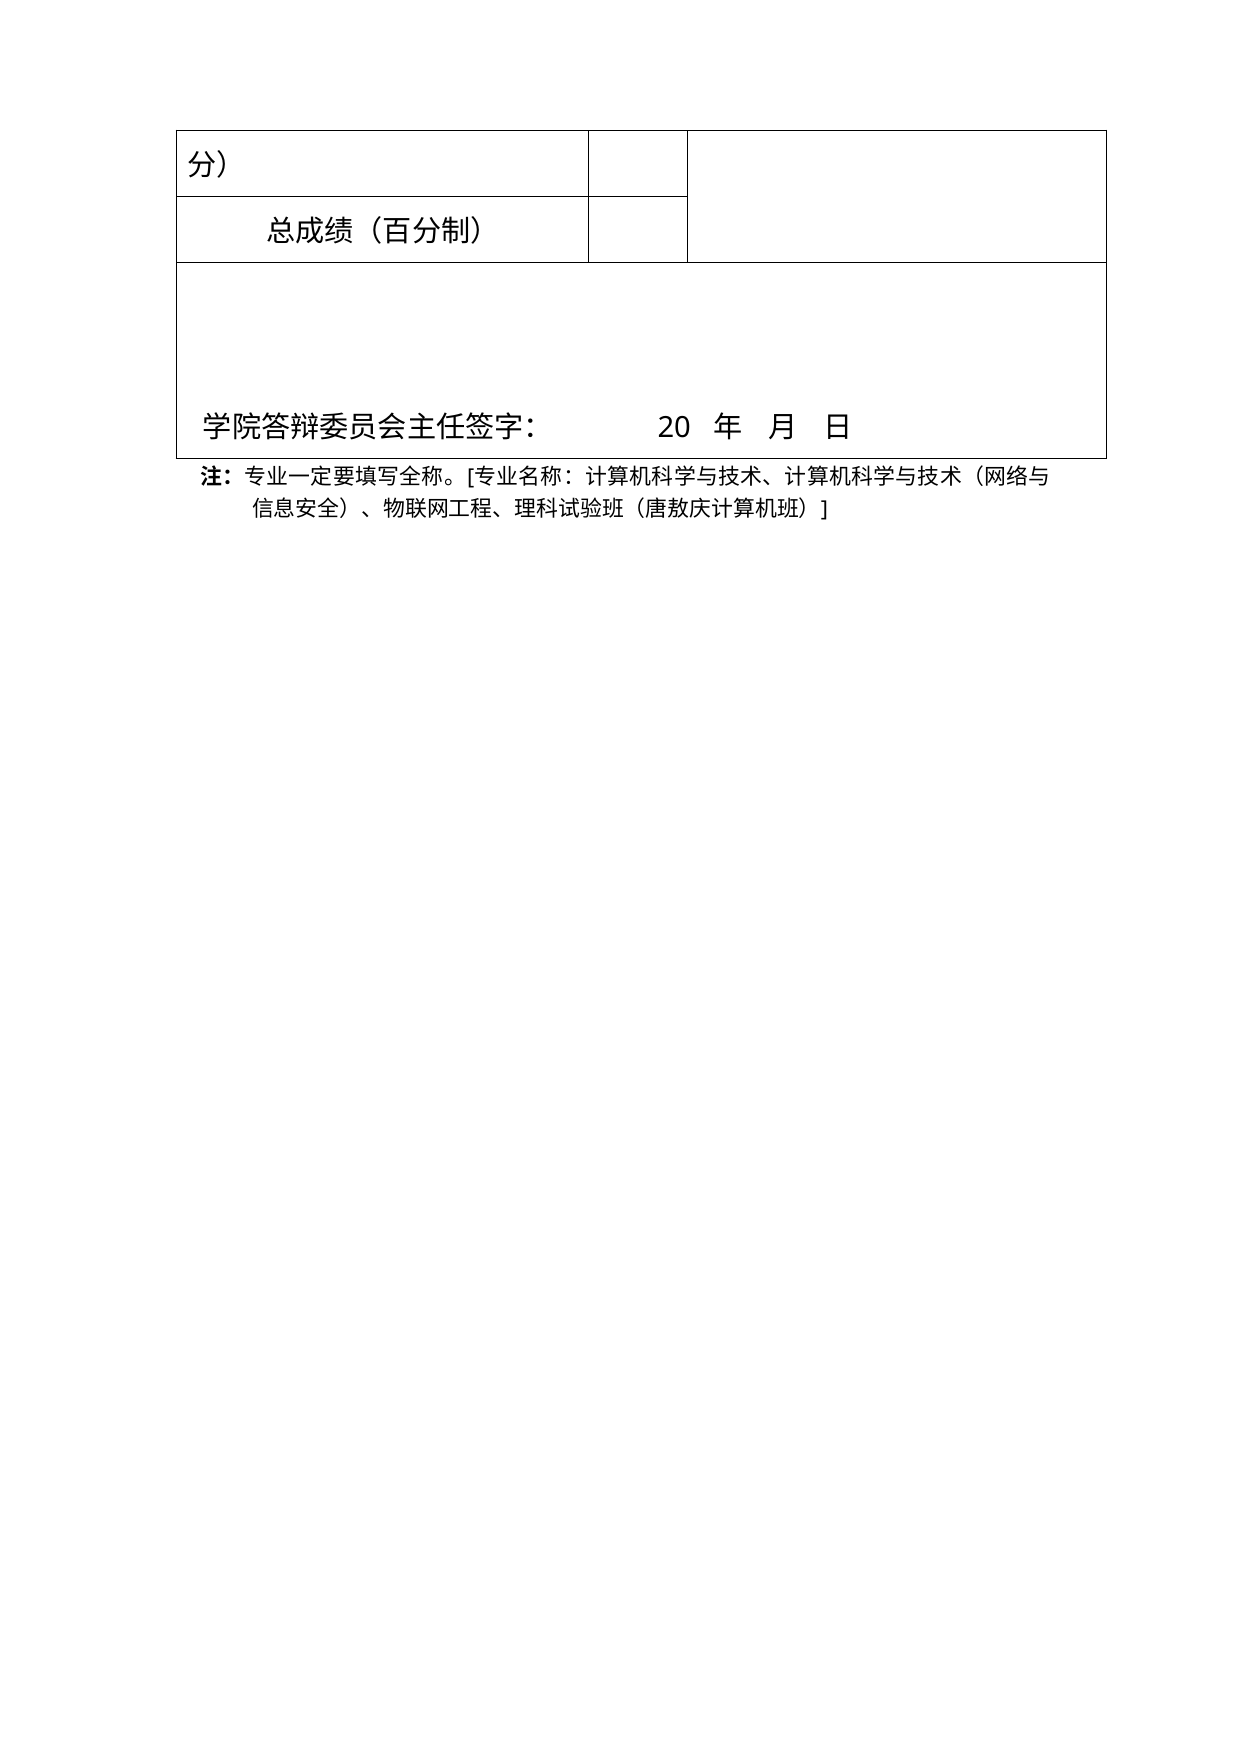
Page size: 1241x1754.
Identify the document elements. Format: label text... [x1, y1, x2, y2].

table_cell [589, 197, 687, 262]
text 注：专业一定要填写全称。[专业名称：计算机科学与技术、计算机科学与技术（网络与信息安全）、物联网工程、理科试验班（唐敖庆计算机班）] [187, 459, 1053, 524]
table_cell 答辩小组评分（满分为40分） [177, 131, 588, 196]
table_cell 学院答辩委员会主任签字： 20 年 月 日 [177, 263, 1106, 458]
table_cell 总成绩（百分制） [177, 197, 588, 262]
table_cell [589, 131, 687, 196]
